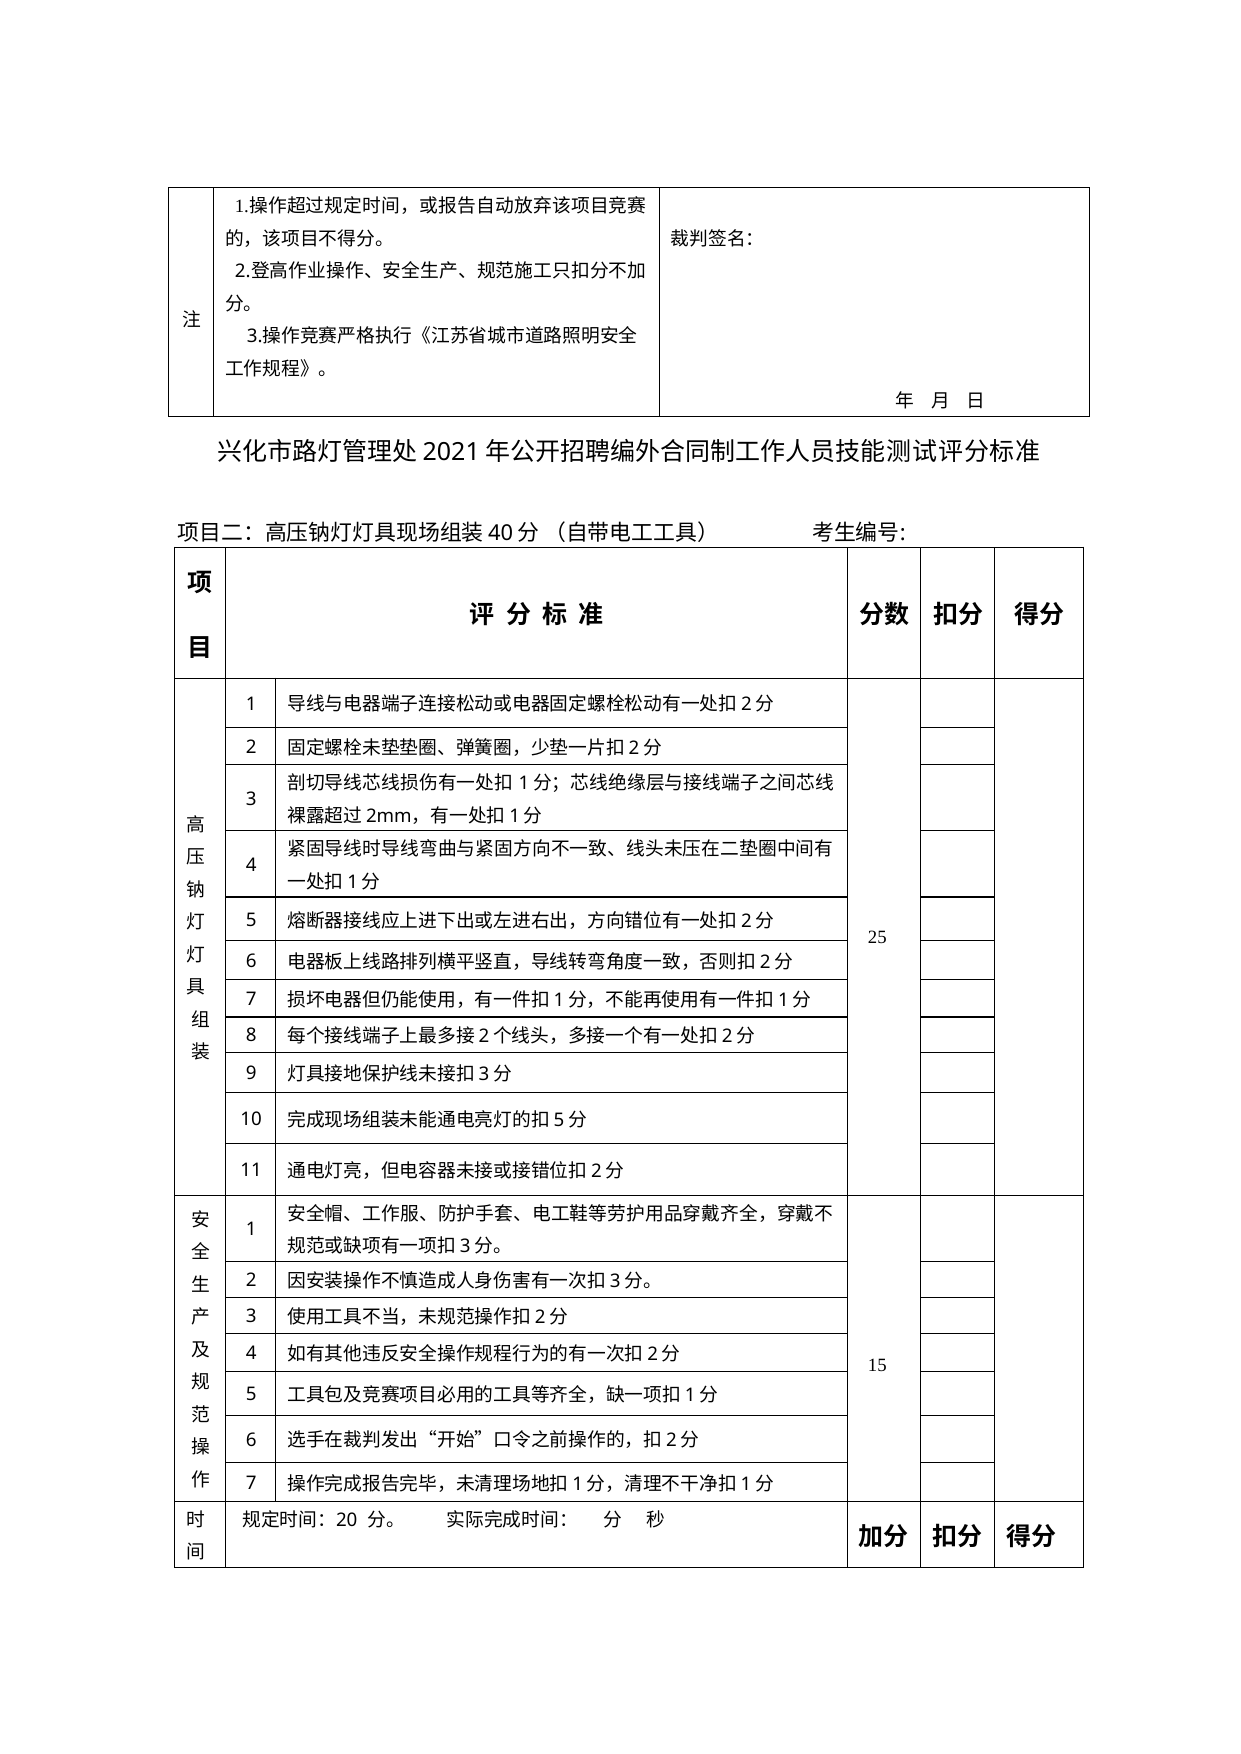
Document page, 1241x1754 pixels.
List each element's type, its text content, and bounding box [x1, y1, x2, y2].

table_cell 8 [226, 1018, 275, 1052]
table_cell 4 [226, 1334, 275, 1371]
table_cell 25 [848, 679, 920, 1194]
table_cell 7 [226, 980, 275, 1016]
table_cell 高压钠灯灯具 组装 [175, 679, 225, 1194]
table_cell 安全 生 产 及规范操作 [175, 1196, 225, 1501]
table_cell 导线与电器端子连接松动或电器固定螺栓松动有一处扣2分 [276, 679, 847, 727]
table_cell 熔断器接线应上进下出或左进右出，方向错位有一处扣2分 [276, 898, 847, 940]
table_cell 11 [226, 1144, 275, 1194]
table_cell 通电灯亮，但电容器未接或接错位扣2分 [276, 1144, 847, 1194]
table_cell 每个接线端子上最多接2个线头，多接一个有一处扣2分 [276, 1018, 847, 1052]
table_cell [921, 1053, 994, 1092]
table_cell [214, 188, 659, 416]
table_cell [921, 1463, 994, 1501]
table_cell [921, 1334, 994, 1371]
table_cell 10 [226, 1093, 275, 1143]
table_cell 1 [226, 679, 275, 727]
table_cell 安全帽、工作服、防护手套、电工鞋等劳护用品穿戴齐全，穿戴不规范或缺项有一项扣3分。 [276, 1196, 847, 1261]
table_cell [921, 728, 994, 764]
table_cell 损坏电器但仍能使用，有一件扣1分，不能再使用有一件扣1分 [276, 980, 847, 1016]
table_cell [921, 1093, 994, 1143]
table_cell 6 [226, 941, 275, 979]
table_cell [995, 679, 1083, 1194]
table_cell [921, 898, 994, 940]
table_header 评 分 标 准 [226, 548, 847, 678]
table_cell 1 [226, 1196, 275, 1261]
table_header 扣分 [921, 548, 994, 678]
table_cell 5 [226, 898, 275, 940]
table_cell 电器板上线路排列横平竖直，导线转弯角度一致，否则扣2分 [276, 941, 847, 979]
table_cell [921, 1298, 994, 1333]
table_cell 3 [226, 765, 275, 830]
table_cell 使用工具不当，未规范操作扣2分 [276, 1298, 847, 1333]
table_cell 7 [226, 1463, 275, 1501]
table_cell 时间 [175, 1502, 225, 1567]
table_cell 9 [226, 1053, 275, 1092]
table_cell 固定螺栓未垫垫圈、弹簧圈，少垫一片扣2分 [276, 728, 847, 764]
table_cell 灯具接地保护线未接扣3分 [276, 1053, 847, 1092]
table_cell 3 [226, 1298, 275, 1333]
table_cell [921, 1262, 994, 1297]
table_cell 备 注 [169, 188, 213, 416]
table_cell 因安装操作不慎造成人身伤害有一次扣3分。 [276, 1262, 847, 1297]
table_cell 5 [226, 1372, 275, 1414]
table_cell [921, 1144, 994, 1194]
table_cell 紧固导线时导线弯曲与紧固方向不一致、线头未压在二垫圈中间有一处扣1分 [276, 831, 847, 896]
table_cell [921, 1372, 994, 1414]
table_cell 2 [226, 728, 275, 764]
table_cell [921, 1018, 994, 1052]
text 兴化市路灯管理处2021年公开招聘编外合同制工作人员技能测试评分标准 [177, 417, 1081, 482]
table_cell [921, 831, 994, 896]
table_cell [921, 765, 994, 830]
table_cell 加分 [848, 1502, 920, 1567]
table_cell 工具包及竞赛项目必用的工具等齐全，缺一项扣1分 [276, 1372, 847, 1414]
table_cell 规定时间：20 分。 实际完成时间： 分 秒 [226, 1502, 847, 1567]
table_header 得分 [995, 548, 1083, 678]
table_header 项目 [175, 548, 225, 678]
table_cell [921, 1196, 994, 1261]
table_cell [921, 679, 994, 727]
table_cell 4 [226, 831, 275, 896]
table_header 分数 [848, 548, 920, 678]
table_cell 6 [226, 1416, 275, 1462]
table_cell [921, 980, 994, 1016]
table_cell [921, 1416, 994, 1462]
table_cell [995, 1196, 1083, 1501]
table_cell 操作完成报告完毕，未清理场地扣1分，清理不干净扣1分 [276, 1463, 847, 1501]
text 项目二：高压钠灯灯具现场组装40分 （自带电工工具） 考生编号: [177, 514, 1081, 547]
table_cell [921, 941, 994, 979]
table_cell 完成现场组装未能通电亮灯的扣5分 [276, 1093, 847, 1143]
table_cell 扣分 [921, 1502, 994, 1567]
table_cell 15 [848, 1196, 920, 1501]
table_cell 如有其他违反安全操作规程行为的有一次扣2分 [276, 1334, 847, 1371]
table_cell 剖切导线芯线损伤有一处扣1分；芯线绝缘层与接线端子之间芯线裸露超过2mm，有一处扣1分 [276, 765, 847, 830]
table_cell 2 [226, 1262, 275, 1297]
table_cell 选手在裁判发出“开始”口令之前操作的，扣2分 [276, 1416, 847, 1462]
table_cell 得分 [995, 1502, 1083, 1567]
table_cell 裁判签名： 年 月 日 [660, 188, 1089, 416]
